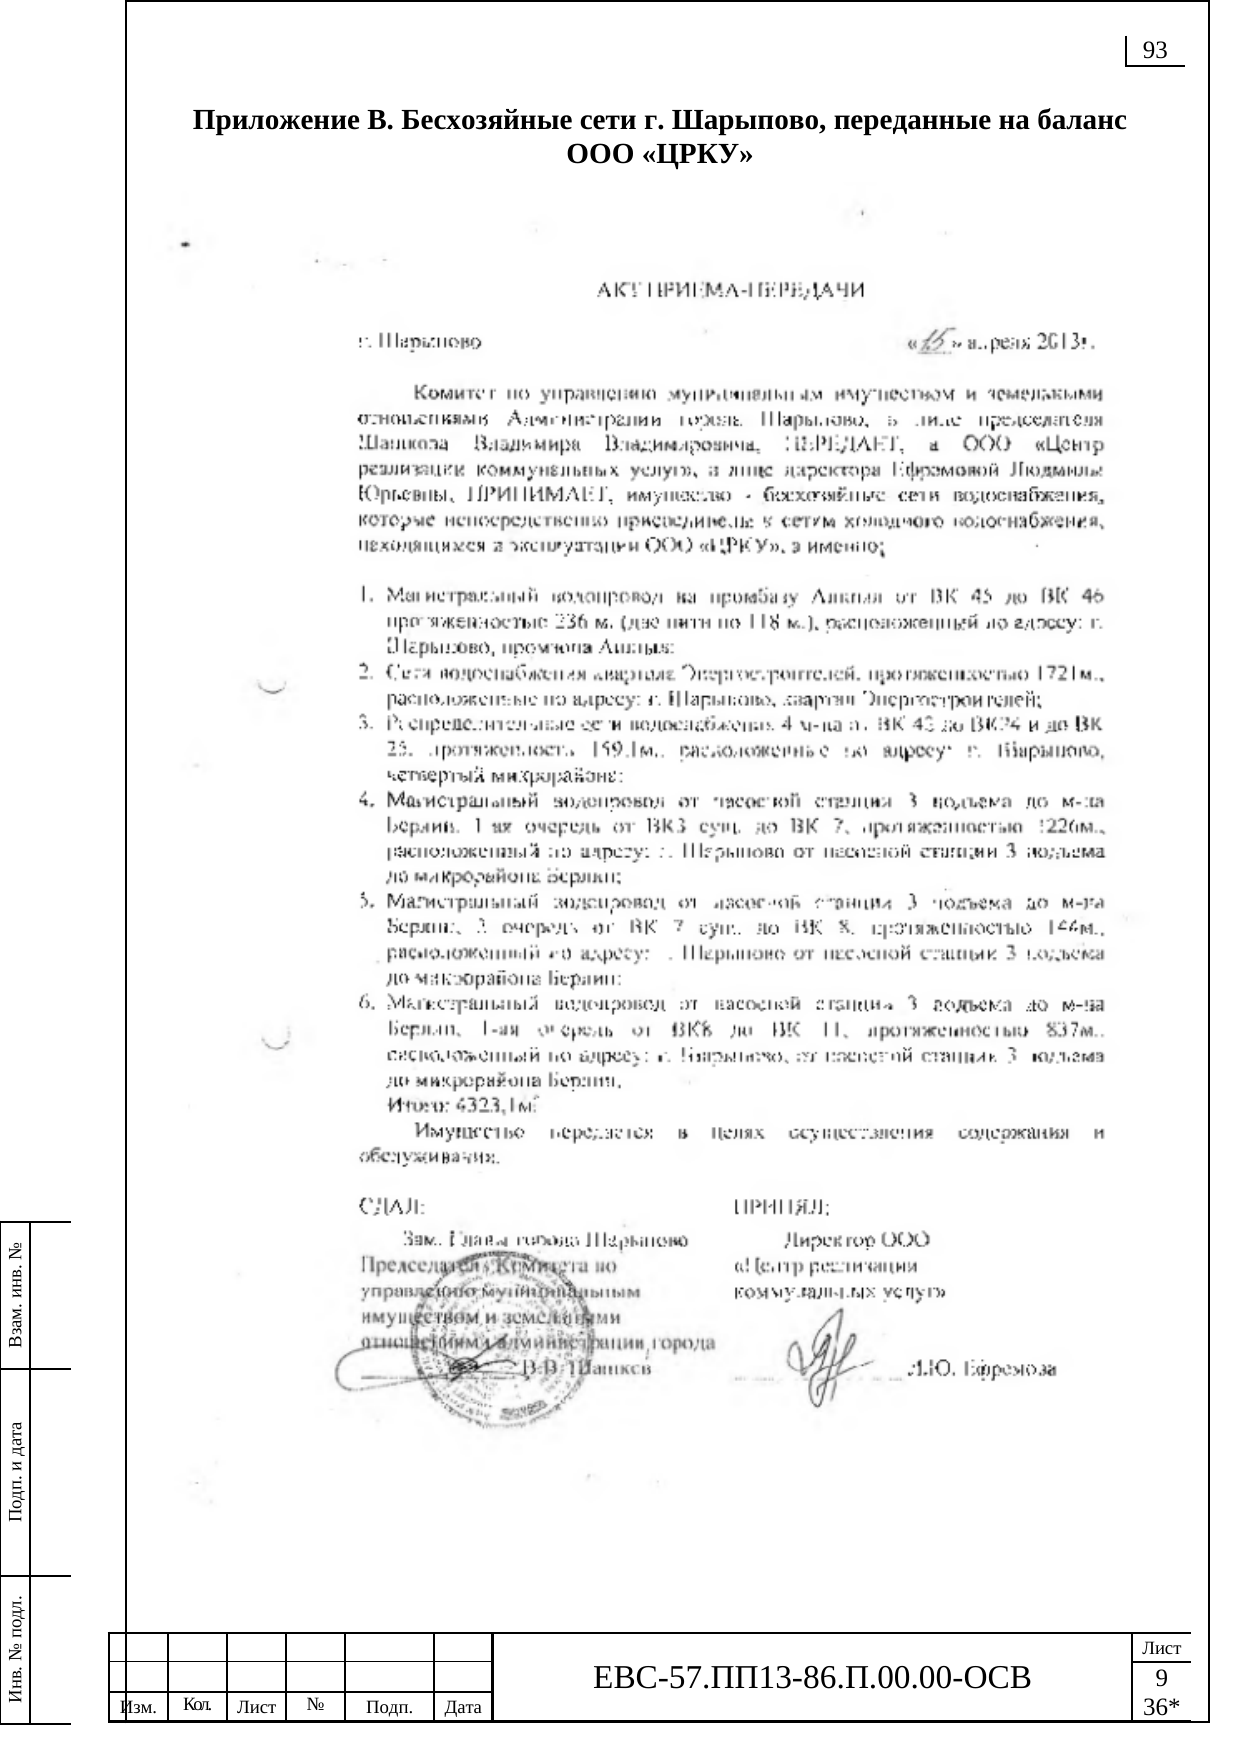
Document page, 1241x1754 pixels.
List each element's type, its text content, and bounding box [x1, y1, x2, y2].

text Приложение В. Бесхозяйные сети г. Шарыпово, переданные на баланс ООО «ЦРКУ» [177, 102, 1143, 169]
